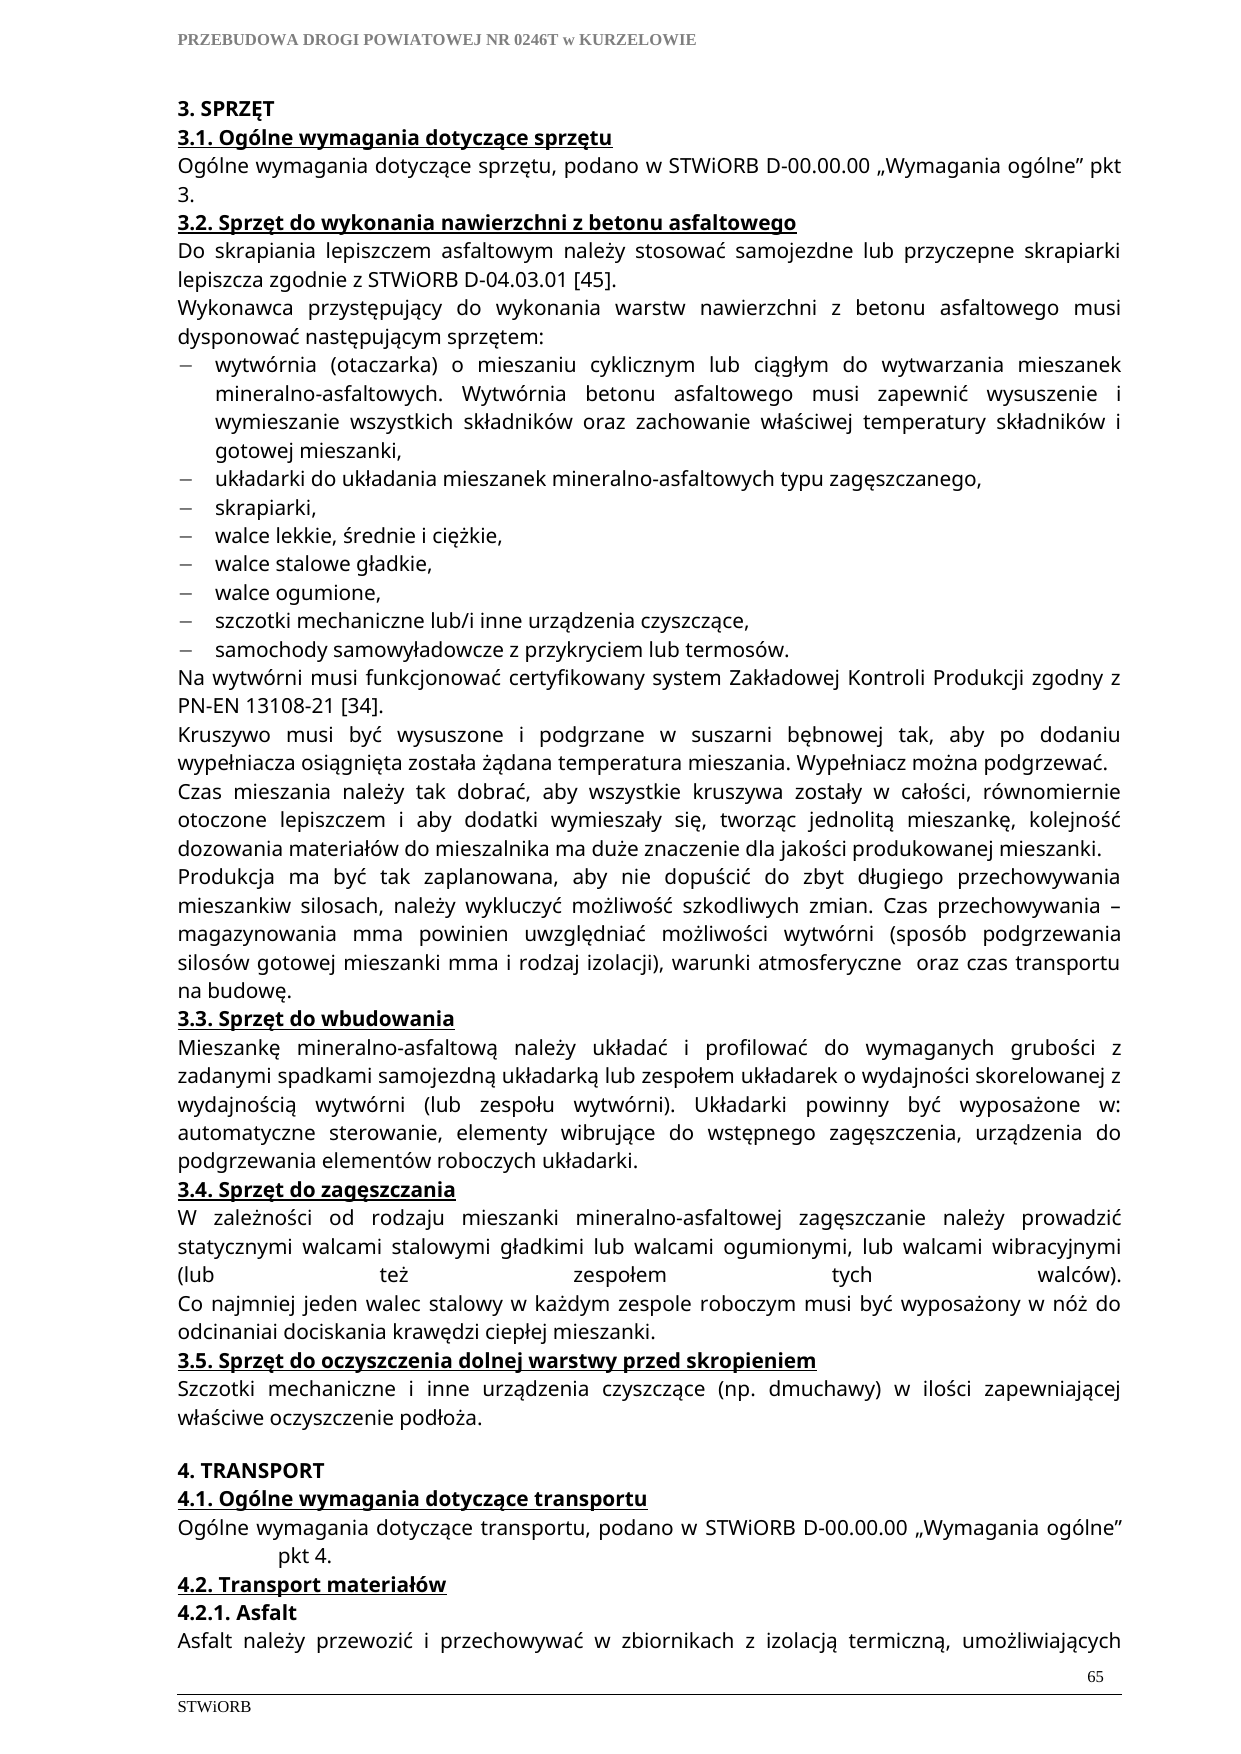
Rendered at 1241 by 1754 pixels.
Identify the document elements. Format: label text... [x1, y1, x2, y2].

text 3.1. Ogólne wymagania dotyczące sprzętu [177, 123, 1122, 151]
text Wykonawca przystępujący do wykonania warstw nawierzchni z betonu asfaltowego musi dysponować następującym sprzętem: [177, 293, 1122, 350]
list układarki do układania mieszanek mineralno-asfaltowych typu zagęszczanego, [177, 464, 1122, 493]
text 3. SPRZĘT [177, 94, 1122, 123]
text Do skrapiania lepiszczem asfaltowym należy stosować samojezdne lub przyczepne skrapiarki lepiszcza zgodnie z STWiORB D-04.03.01 [45]. [177, 237, 1122, 293]
text 4.2.1. Asfalt [177, 1598, 1122, 1627]
text 4.2. Transport materiałów [177, 1570, 1122, 1598]
list skrapiarki, [177, 493, 1122, 521]
text W zależności od rodzaju mieszanki mineralno-asfaltowej zagęszczanie należy prowadzić statycznymi walcami stalowymi gładkimi lub walcami ogumionymi, lub walcami wibracyjnymi (lub też zespołem tych walców). Co najmniej jeden walec stalowy w każdym zespole roboczym musi być wyposażony w nóż do odcinaniai dociskania krawędzi ciepłej mieszanki. [177, 1203, 1122, 1346]
text 4.1. Ogólne wymagania dotyczące transportu [177, 1484, 1122, 1513]
text Na wytwórni musi funkcjonować certyfikowany system Zakładowej Kontroli Produkcji zgodny z PN-EN 13108-21 [34]. [177, 663, 1122, 720]
list wytwórnia (otaczarka) o mieszaniu cyklicznym lub ciągłym do wytwarzania mieszanek mineralno-asfaltowych. Wytwórnia betonu asfaltowego musi zapewnić wysuszenie i wymieszanie wszystkich składników oraz zachowanie właściwej temperatury składników i gotowej mieszanki, [177, 350, 1122, 464]
text Ogólne wymagania dotyczące transportu, podano w STWiORB D-00.00.00 „Wymagania ogólne” pkt 4. [177, 1513, 1122, 1570]
text 3.3. Sprzęt do wbudowania [177, 1004, 1122, 1033]
text Czas mieszania należy tak dobrać, aby wszystkie kruszywa zostały w całości, równomiernie otoczone lepiszczem i aby dodatki wymieszały się, tworząc jednolitą mieszankę, kolejność dozowania materiałów do mieszalnika ma duże znaczenie dla jakości produkowanej mieszanki. [177, 777, 1122, 862]
list walce stalowe gładkie, [177, 549, 1122, 578]
list szczotki mechaniczne lub/i inne urządzenia czyszczące, [177, 606, 1122, 635]
list walce lekkie, średnie i ciężkie, [177, 521, 1122, 549]
text Mieszankę mineralno-asfaltową należy układać i profilować do wymaganych grubości z zadanymi spadkami samojezdną układarką lub zespołem układarek o wydajności skorelowanej z wydajnością wytwórni (lub zespołu wytwórni). Układarki powinny być wyposażone w: automatyczne sterowanie, elementy wibrujące do wstępnego zagęszczenia, urządzenia do podgrzewania elementów roboczych układarki. [177, 1033, 1122, 1175]
text 3.4. Sprzęt do zagęszczania [177, 1175, 1122, 1203]
text 4. TRANSPORT [177, 1456, 1122, 1484]
text Kruszywo musi być wysuszone i podgrzane w suszarni bębnowej tak, aby po dodaniu wypełniacza osiągnięta została żądana temperatura mieszania. Wypełniacz można podgrzewać. [177, 720, 1122, 777]
text Ogólne wymagania dotyczące sprzętu, podano w STWiORB D-00.00.00 „Wymagania ogólne” pkt 3. [177, 151, 1122, 208]
text Produkcja ma być tak zaplanowana, aby nie dopuścić do zbyt długiego przechowywania mieszankiw silosach, należy wykluczyć możliwość szkodliwych zmian. Czas przechowywania – magazynowania mma powinien uwzględniać możliwości wytwórni (sposób podgrzewania silosów gotowej mieszanki mma i rodzaj izolacji), warunki atmosferyczne oraz czas transportu na budowę. [177, 862, 1122, 1004]
list samochody samowyładowcze z przykryciem lub termosów. [177, 635, 1122, 663]
text 3.5. Sprzęt do oczyszczenia dolnej warstwy przed skropieniem [177, 1346, 1122, 1374]
text 3.2. Sprzęt do wykonania nawierzchni z betonu asfaltowego [177, 208, 1122, 237]
text Szczotki mechaniczne i inne urządzenia czyszczące (np. dmuchawy) w ilości zapewniającej właściwe oczyszczenie podłoża. [177, 1374, 1122, 1431]
list walce ogumione, [177, 578, 1122, 606]
